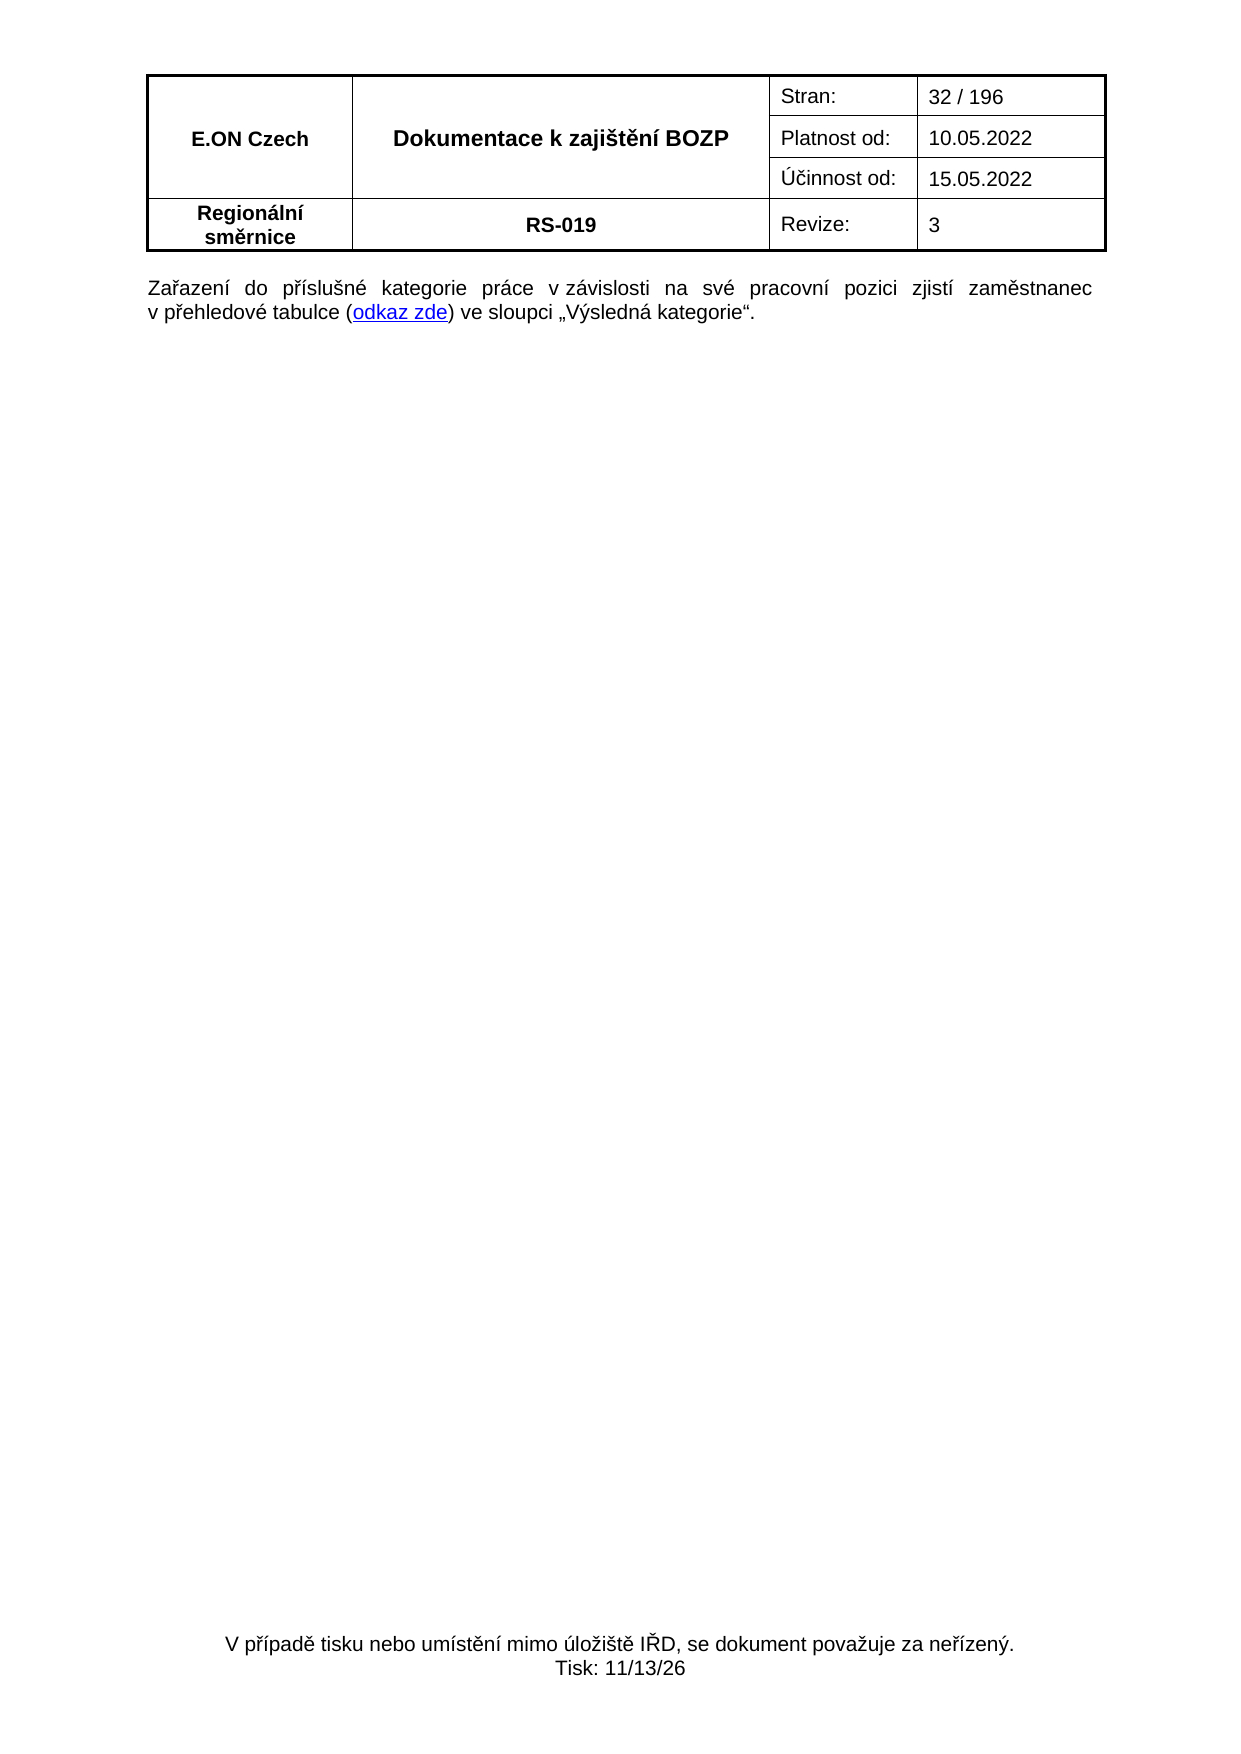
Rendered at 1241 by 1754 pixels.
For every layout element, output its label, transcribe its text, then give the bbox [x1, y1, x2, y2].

text Zařazení do příslušné kategorie práce v závislosti na své pracovní pozici zjistí zaměstnanec v přehledové tabulce (odkaz zde) ve sloupci „Výsledná kategorie“. [148, 276, 1092, 324]
